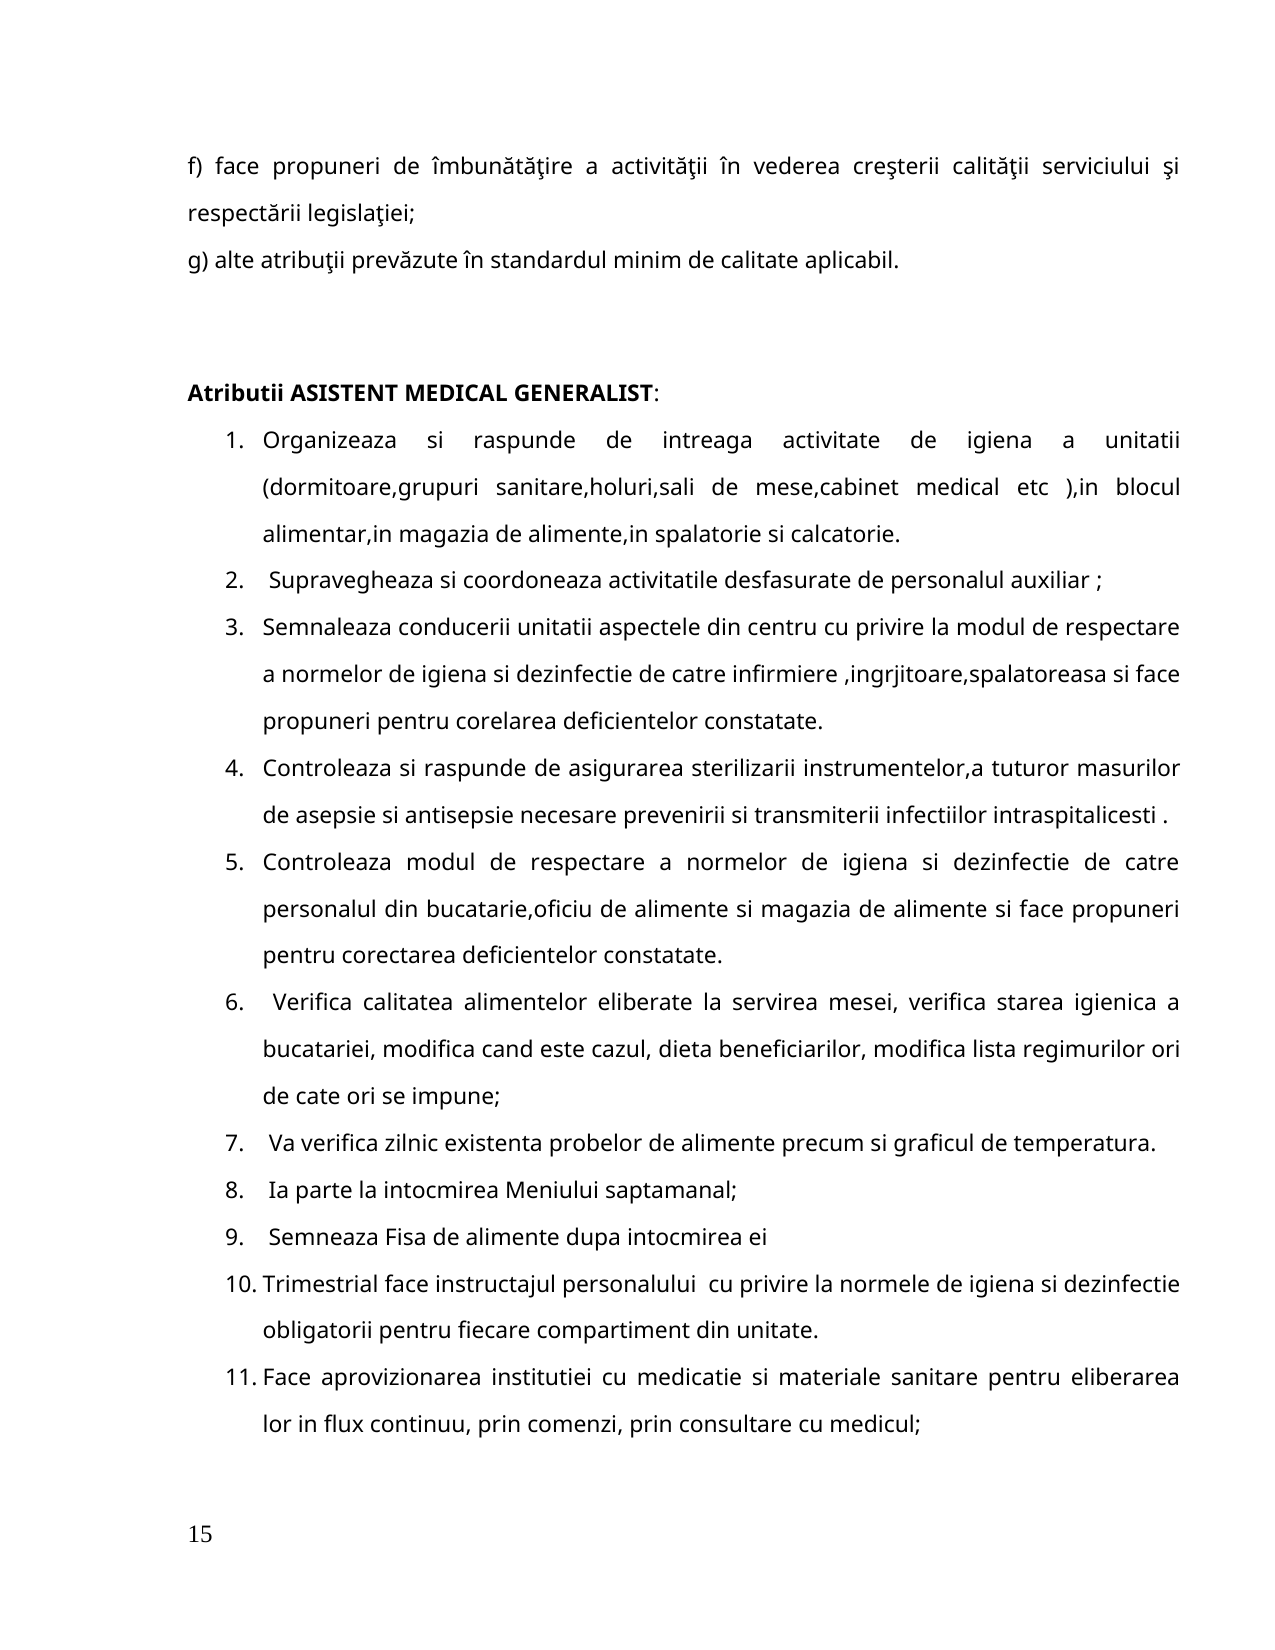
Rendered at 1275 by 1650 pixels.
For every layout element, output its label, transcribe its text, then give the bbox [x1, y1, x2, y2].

list Va verifica zilnic existenta probelor de alimente precum si graficul de temperatura. [225, 1127, 1181, 1158]
text f) face propuneri de îmbunătăţire a activităţii în vederea creşterii calităţii serviciului şi respectării legislaţiei; [187, 150, 1181, 228]
list Face aprovizionarea institutiei cu medicatie si materiale sanitare pentru eliberarea lor in flux continuu, prin comenzi, prin consultare cu medicul; [225, 1361, 1181, 1439]
list Controleaza si raspunde de asigurarea sterilizarii instrumentelor,a tuturor masurilor de asepsie si antisepsie necesare prevenirii si transmiterii infectiilor intraspitalicesti . [225, 752, 1181, 830]
list Semnaleaza conducerii unitatii aspectele din centru cu privire la modul de respectare a normelor de igiena si dezinfectie de catre infirmiere ,ingrjitoare,spalatoreasa si face propuneri pentru corelarea deficientelor constatate. [225, 611, 1181, 736]
list Verifica calitatea alimentelor eliberate la servirea mesei, verifica starea igienica a bucatariei, modifica cand este cazul, dieta beneficiarilor, modifica lista regimurilor ori de cate ori se impune; [225, 986, 1181, 1111]
list Controleaza modul de respectare a normelor de igiena si dezinfectie de catre personalul din bucatarie,oficiu de alimente si magazia de alimente si face propuneri pentru corectarea deficientelor constatate. [225, 846, 1181, 971]
text Atributii ASISTENT MEDICAL GENERALIST: [187, 377, 1181, 408]
list Semneaza Fisa de alimente dupa intocmirea ei [225, 1221, 1181, 1252]
list Organizeaza si raspunde de intreaga activitate de igiena a unitatii (dormitoare,grupuri sanitare,holuri,sali de mese,cabinet medical etc ),in blocul alimentar,in magazia de alimente,in spalatorie si calcatorie. [225, 424, 1181, 549]
list Supravegheaza si coordoneaza activitatile desfasurate de personalul auxiliar ; [225, 564, 1181, 596]
list Ia parte la intocmirea Meniului saptamanal; [225, 1174, 1181, 1205]
text g) alte atribuţii prevăzute în standardul minim de calitate aplicabil. [187, 244, 1181, 275]
list Trimestrial face instructajul personalului cu privire la normele de igiena si dezinfectie obligatorii pentru fiecare compartiment din unitate. [225, 1267, 1181, 1346]
